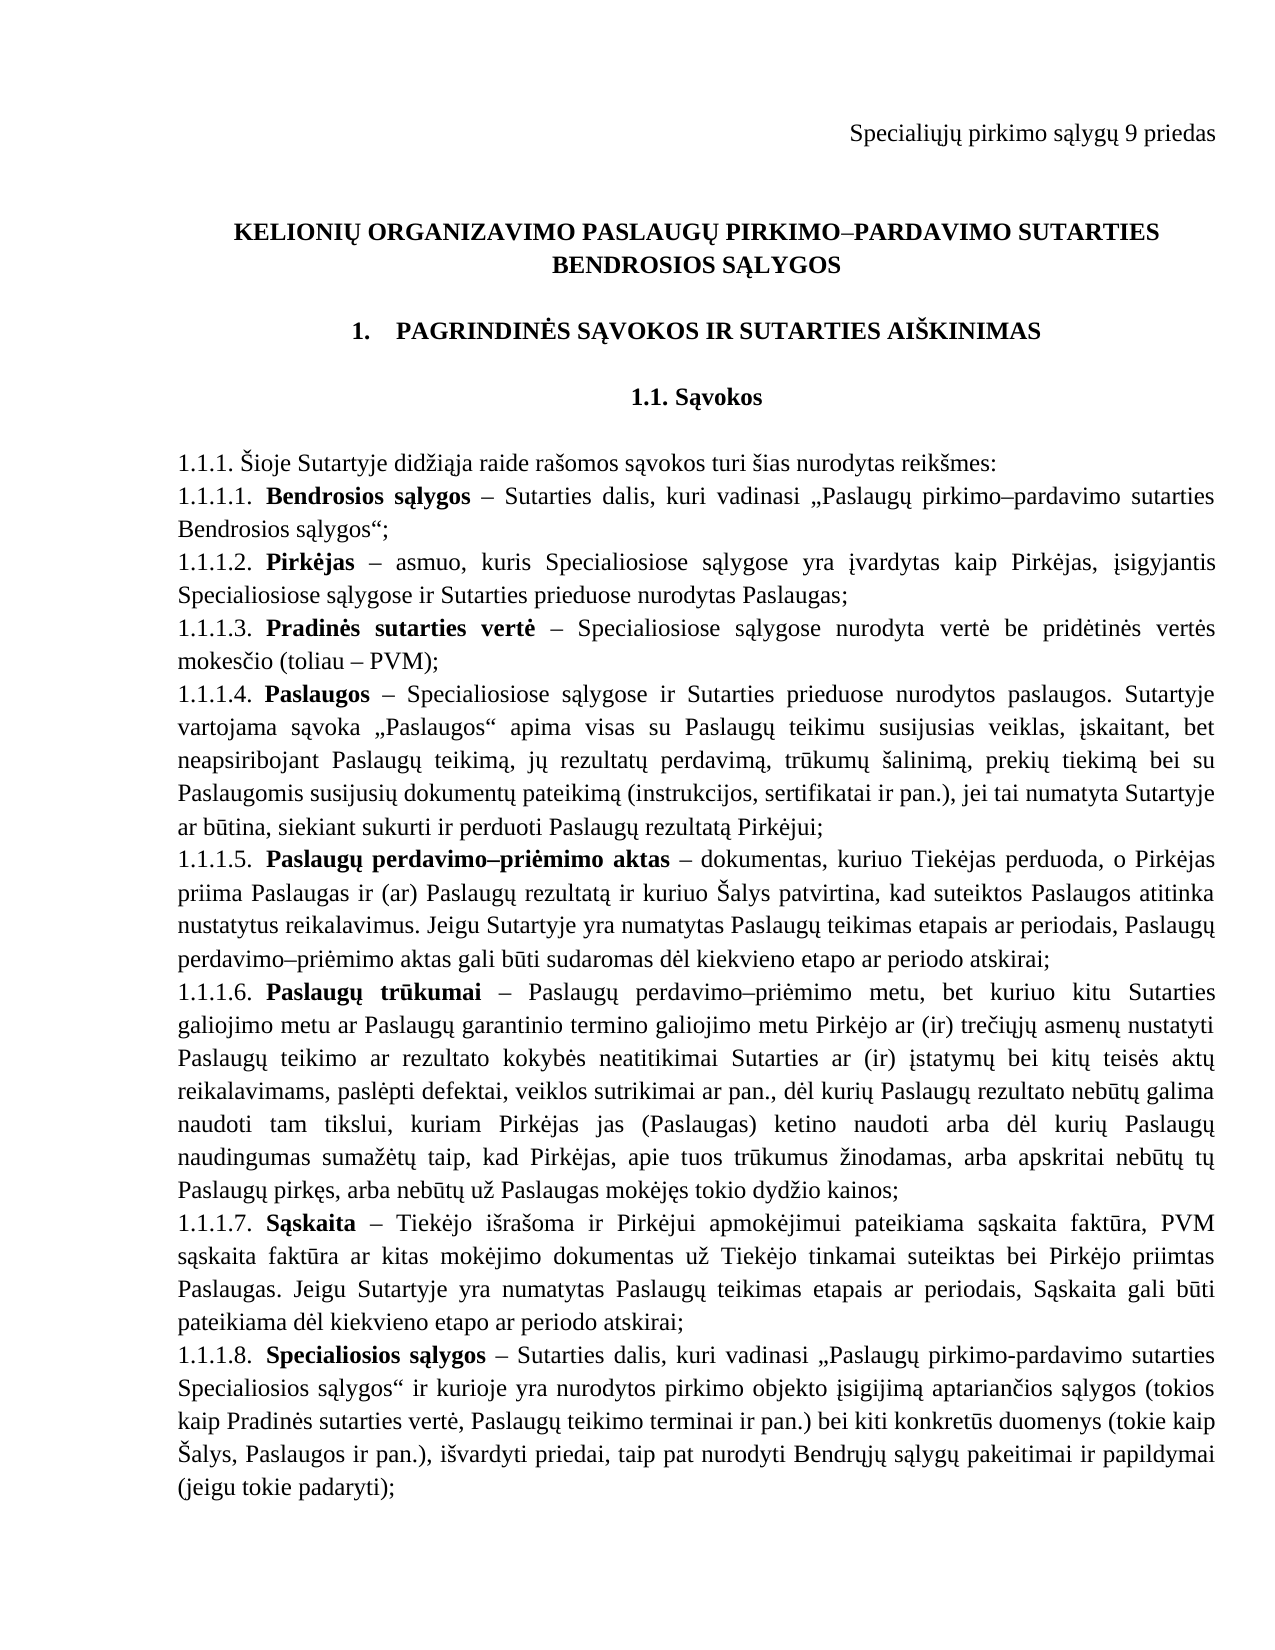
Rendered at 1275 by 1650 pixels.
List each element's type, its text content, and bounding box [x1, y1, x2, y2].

text KELIONIŲ ORGANIZAVIMO PASLAUGŲ pirkimo–pardavimo sutarties Bendrosios sąlygos [177, 217, 1216, 279]
text 1.1.1.6. Paslaugų trūkumai – Paslaugų perdavimo–priėmimo metu, bet kuriuo kitu Sutarties galiojimo metu ar Paslaugų garantinio termino galiojimo metu Pirkėjo ar (ir) trečiųjų asmenų nustatyti Paslaugų teikimo ar rezultato kokybės neatitikimai Sutarties ar (ir) įstatymų bei kitų teisės aktų reikalavimams, paslėpti defektai, veiklos sutrikimai ar pan., dėl kurių Paslaugų rezultato nebūtų galima naudoti tam tikslui, kuriam Pirkėjas jas (Paslaugas) ketino naudoti arba dėl kurių Paslaugų naudingumas sumažėtų taip, kad Pirkėjas, apie tuos trūkumus žinodamas, arba apskritai nebūtų tų Paslaugų pirkęs, arba nebūtų už Paslaugas mokėjęs tokio dydžio kainos; [177, 977, 1216, 1203]
text 1.1.1. Šioje Sutartyje didžiąja raide rašomos sąvokos turi šias nurodytas reikšmes: [177, 448, 1216, 477]
text 1.1.1.1. Bendrosios sąlygos – Sutarties dalis, kuri vadinasi „Paslaugų pirkimo–pardavimo sutarties Bendrosios sąlygos“; [177, 481, 1216, 543]
text 1.1.1.8. Specialiosios sąlygos – Sutarties dalis, kuri vadinasi „Paslaugų pirkimo-pardavimo sutarties Specialiosios sąlygos“ ir kurioje yra nurodytos pirkimo objekto įsigijimą aptariančios sąlygos (tokios kaip Pradinės sutarties vertė, Paslaugų teikimo terminai ir pan.) bei kiti konkretūs duomenys (tokie kaip Šalys, Paslaugos ir pan.), išvardyti priedai, taip pat nurodyti Bendrųjų sąlygų pakeitimai ir papildymai (jeigu tokie padaryti); [177, 1340, 1216, 1501]
text 1.1. Sąvokos [177, 382, 1216, 411]
text Specialiųjų pirkimo sąlygų 9 priedas [177, 118, 1216, 147]
text 1.1.1.2. Pirkėjas – asmuo, kuris Specialiosiose sąlygose yra įvardytas kaip Pirkėjas, įsigyjantis Specialiosiose sąlygose ir Sutarties prieduose nurodytas Paslaugas; [177, 547, 1216, 609]
text 1.1.1.5. Paslaugų perdavimo–priėmimo aktas – dokumentas, kuriuo Tiekėjas perduoda, o Pirkėjas priima Paslaugas ir (ar) Paslaugų rezultatą ir kuriuo Šalys patvirtina, kad suteiktos Paslaugos atitinka nustatytus reikalavimus. Jeigu Sutartyje yra numatytas Paslaugų teikimas etapais ar periodais, Paslaugų perdavimo–priėmimo aktas gali būti sudaromas dėl kiekvieno etapo ar periodo atskirai; [177, 844, 1216, 972]
text 1.1.1.3. Pradinės sutarties vertė – Specialiosiose sąlygose nurodyta vertė be pridėtinės vertės mokesčio (toliau – PVM); [177, 613, 1216, 675]
text 1.1.1.7. Sąskaita – Tiekėjo išrašoma ir Pirkėjui apmokėjimui pateikiama sąskaita faktūra, PVM sąskaita faktūra ar kitas mokėjimo dokumentas už Tiekėjo tinkamai suteiktas bei Pirkėjo priimtas Paslaugas. Jeigu Sutartyje yra numatytas Paslaugų teikimas etapais ar periodais, Sąskaita gali būti pateikiama dėl kiekvieno etapo ar periodo atskirai; [177, 1208, 1216, 1336]
text 1.1.1.4. Paslaugos – Specialiosiose sąlygose ir Sutarties prieduose nurodytos paslaugos. Sutartyje vartojama sąvoka „Paslaugos“ apima visas su Paslaugų teikimu susijusias veiklas, įskaitant, bet neapsiribojant Paslaugų teikimą, jų rezultatų perdavimą, trūkumų šalinimą, prekių tiekimą bei su Paslaugomis susijusių dokumentų pateikimą (instrukcijos, sertifikatai ir pan.), jei tai numatyta Sutartyje ar būtina, siekiant sukurti ir perduoti Paslaugų rezultatą Pirkėjui; [177, 679, 1216, 840]
text 1. Pagrindinės sąvokos ir Sutarties aiškinimas [177, 316, 1216, 345]
